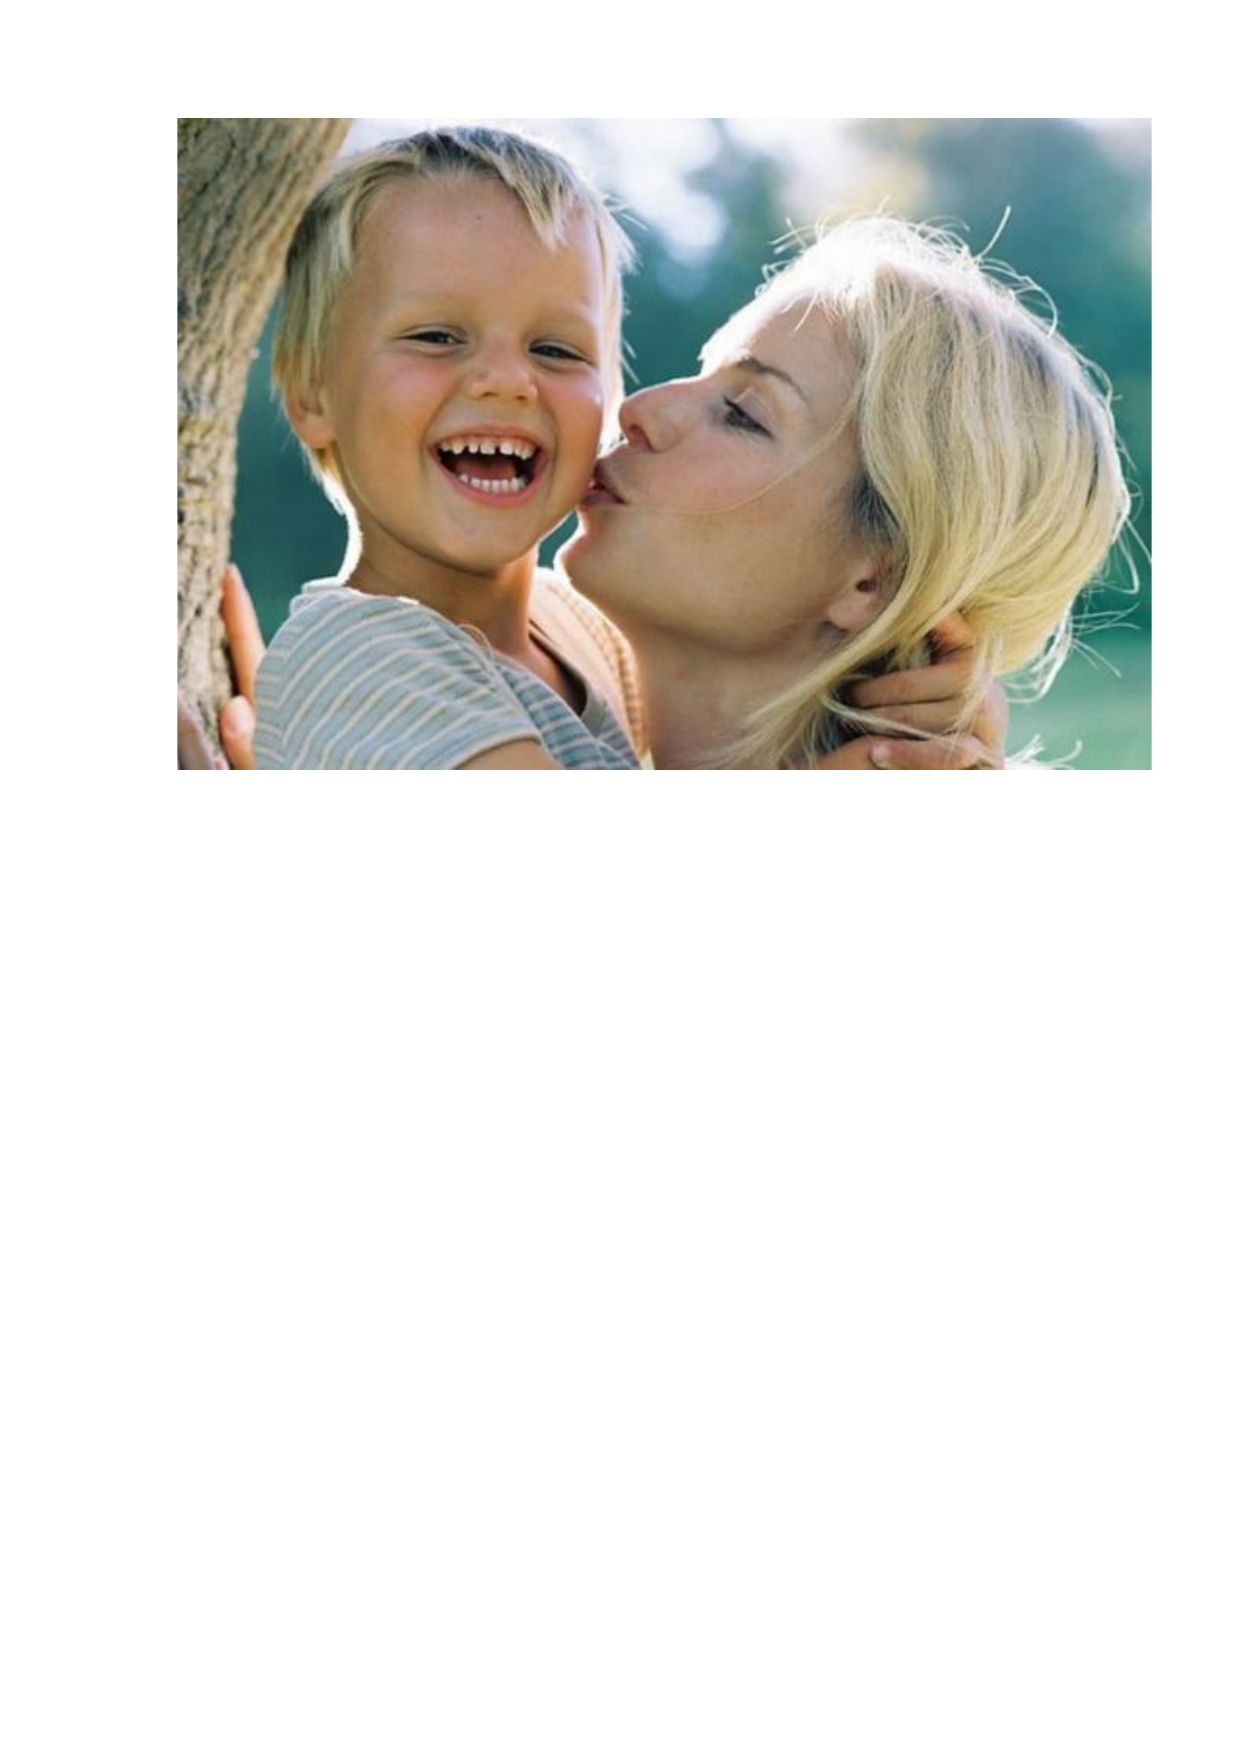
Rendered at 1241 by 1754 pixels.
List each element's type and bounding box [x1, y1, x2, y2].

picture [177, 118, 1152, 770]
